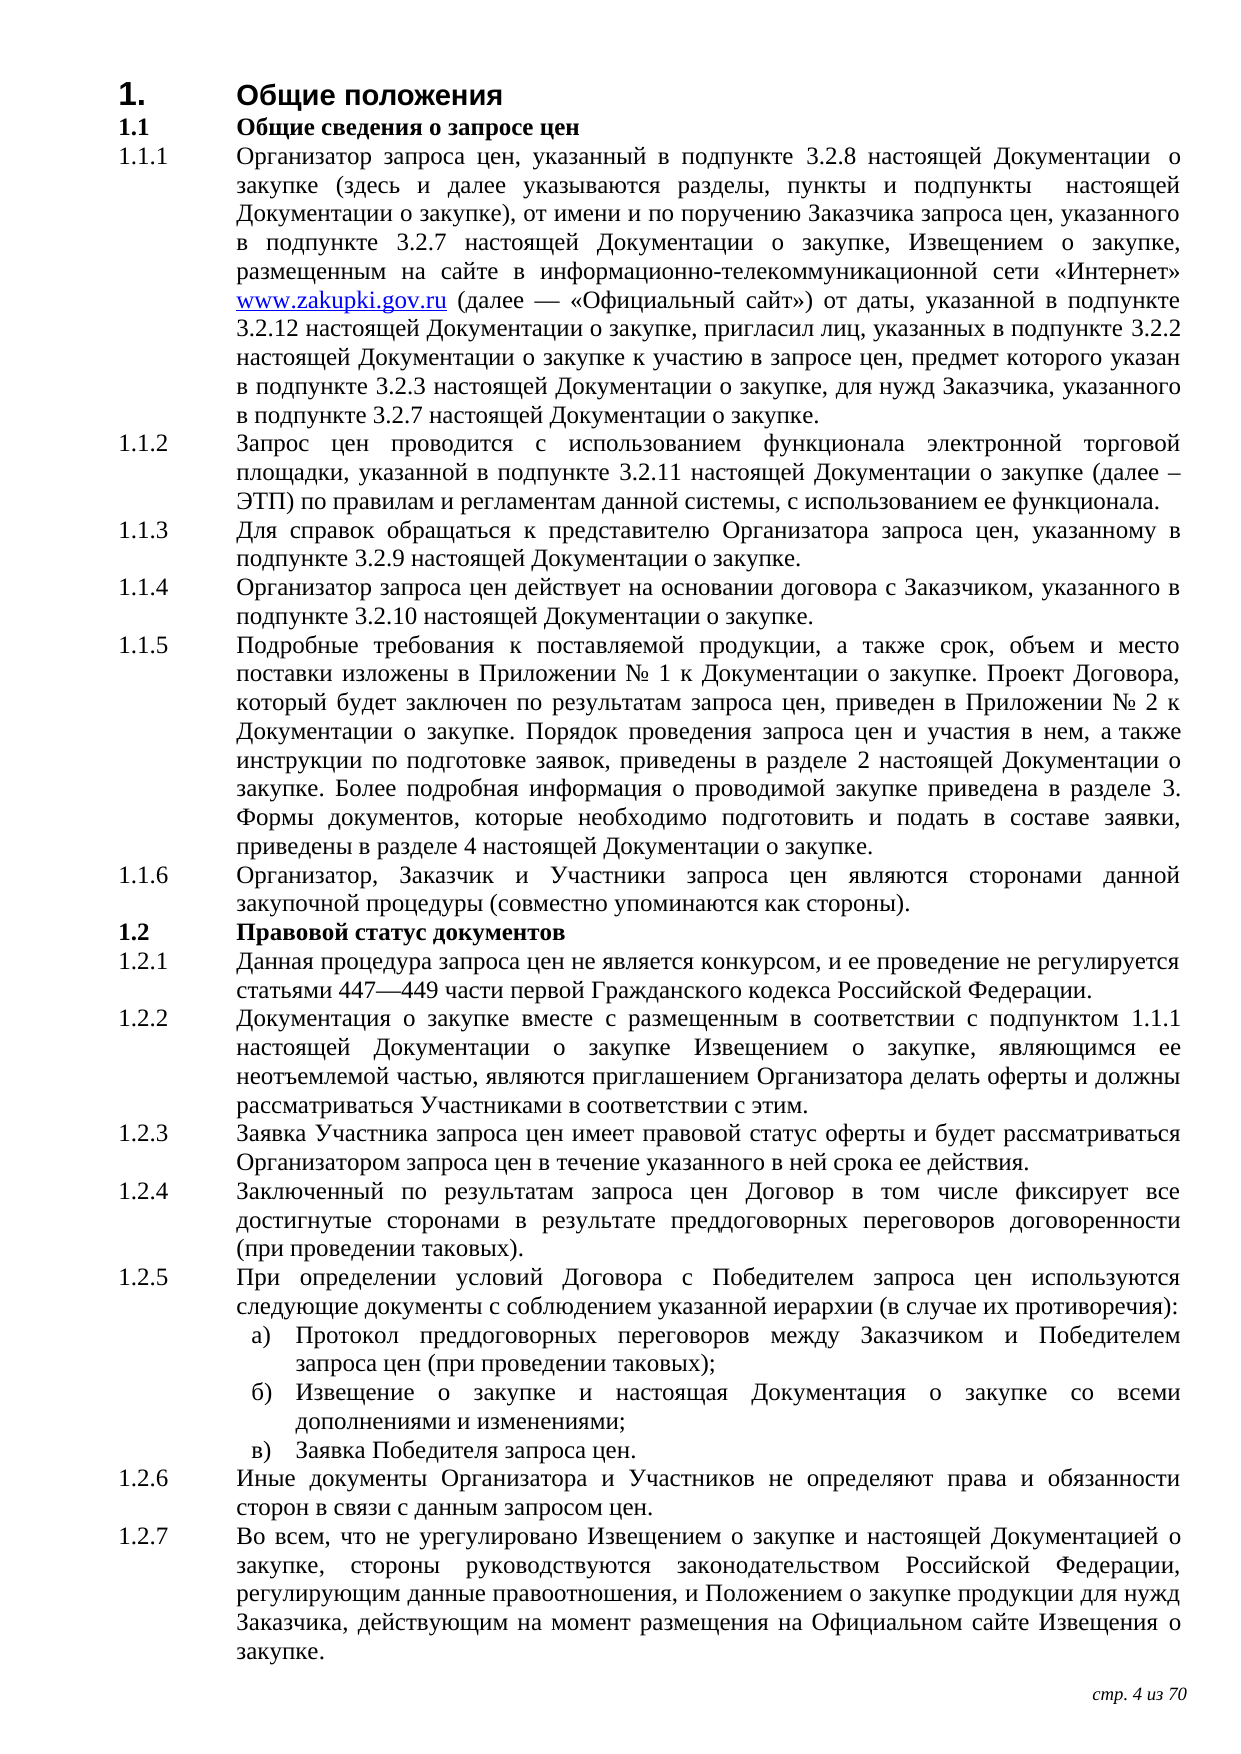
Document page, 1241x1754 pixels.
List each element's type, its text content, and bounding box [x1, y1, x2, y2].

list Заявка Победителя запроса цен. [251, 1435, 1181, 1463]
text Организатор запроса цен действует на основании договора с Заказчиком, указанного в подпункте 3.2.10 настоящей Документации о закупке. [118, 572, 1181, 630]
list Извещение о закупке и настоящая Документация о закупке со всеми дополнениями и изменениями; [251, 1377, 1181, 1435]
list Иные документы Организатора и Участников не определяют права и обязанности сторон в связи с данным запросом цен. [118, 1463, 1181, 1521]
list Во всем, что не урегулировано Извещением о закупке и настоящей Документацией о закупке, стороны руководствуются законодательством Российской Федерации, регулирующим данные правоотношения, и Положением о закупке продукции для нужд Заказчика, действующим на момент размещения на Официальном сайте Извещения о закупке. [118, 1521, 1181, 1665]
list Заявка Участника запроса цен имеет правовой статус оферты и будет рассматриваться Организатором запроса цен в течение указанного в ней срока ее действия. [118, 1118, 1181, 1176]
text Запрос цен проводится с использованием функционала электронной торговой площадки, указанной в подпункте 3.2.11 настоящей Документации о закупке (далее – ЭТП) по правилам и регламентам данной системы, с использованием ее функционала. [118, 428, 1181, 515]
subtitle Общие положения [118, 74, 1181, 112]
text Организатор запроса цен, указанный в подпункте 3.2.8 настоящей Документации о закупке (здесь и далее указываются разделы, пункты и подпункты настоящей Документации о закупке), от имени и по поручению Заказчика запроса цен, указанного в подпункте 3.2.7 настоящей Документации о закупке, Извещением о закупке, размещенным на сайте в информационно-телекоммуникационной сети «Интернет» www.zakupki.gov.ru (далее — «Официальный сайт») от даты, указанной в подпункте 3.2.12 настоящей Документации о закупке, пригласил лиц, указанных в подпункте 3.2.2 настоящей Документации о закупке к участию в запросе цен, предмет которого указан в подпункте 3.2.3 настоящей Документации о закупке, для нужд Заказчика, указанного в подпункте 3.2.7 настоящей Документации о закупке. [118, 141, 1181, 428]
list Данная процедура запроса цен не является конкурсом, и ее проведение не регулируется статьями 447—449 части первой Гражданского кодекса Российской Федерации. [118, 946, 1181, 1003]
list Организатор, Заказчик и Участники запроса цен являются сторонами данной закупочной процедуры (совместно упоминаются как стороны). [118, 860, 1181, 917]
list Протокол преддоговорных переговоров между Заказчиком и Победителем запроса цен (при проведении таковых); [251, 1320, 1181, 1377]
subtitle Правовой статус документов [118, 917, 1181, 946]
list Подробные требования к поставляемой продукции, а также срок, объем и место поставки изложены в Приложении № 1 к Документации о закупке. Проект Договора, который будет заключен по результатам запроса цен, приведен в Приложении № 2 к Документации о закупке. Порядок проведения запроса цен и участия в нем, а также инструкции по подготовке заявок, приведены в разделе 2 настоящей Документации о закупке. Более подробная информация о проводимой закупке приведена в разделе 3. Формы документов, которые необходимо подготовить и подать в составе заявки, приведены в разделе 4 настоящей Документации о закупке. [118, 630, 1181, 860]
list Заключенный по результатам запроса цен Договор в том числе фиксирует все достигнутые сторонами в результате преддоговорных переговоров договоренности (при проведении таковых). [118, 1176, 1181, 1262]
list Документация о закупке вместе с размещенным в соответствии с подпунктом 1.1.1 настоящей Документации о закупке Извещением о закупке, являющимся ее неотъемлемой частью, являются приглашением Организатора делать оферты и должны рассматриваться Участниками в соответствии с этим. [118, 1003, 1181, 1118]
text Для справок обращаться к представителю Организатора запроса цен, указанному в подпункте 3.2.9 настоящей Документации о закупке. [118, 515, 1181, 572]
subtitle Общие сведения о запросе цен [118, 112, 1181, 141]
list При определении условий Договора с Победителем запроса цен используются следующие документы с соблюдением указанной иерархии (в случае их противоречия): [118, 1262, 1181, 1320]
